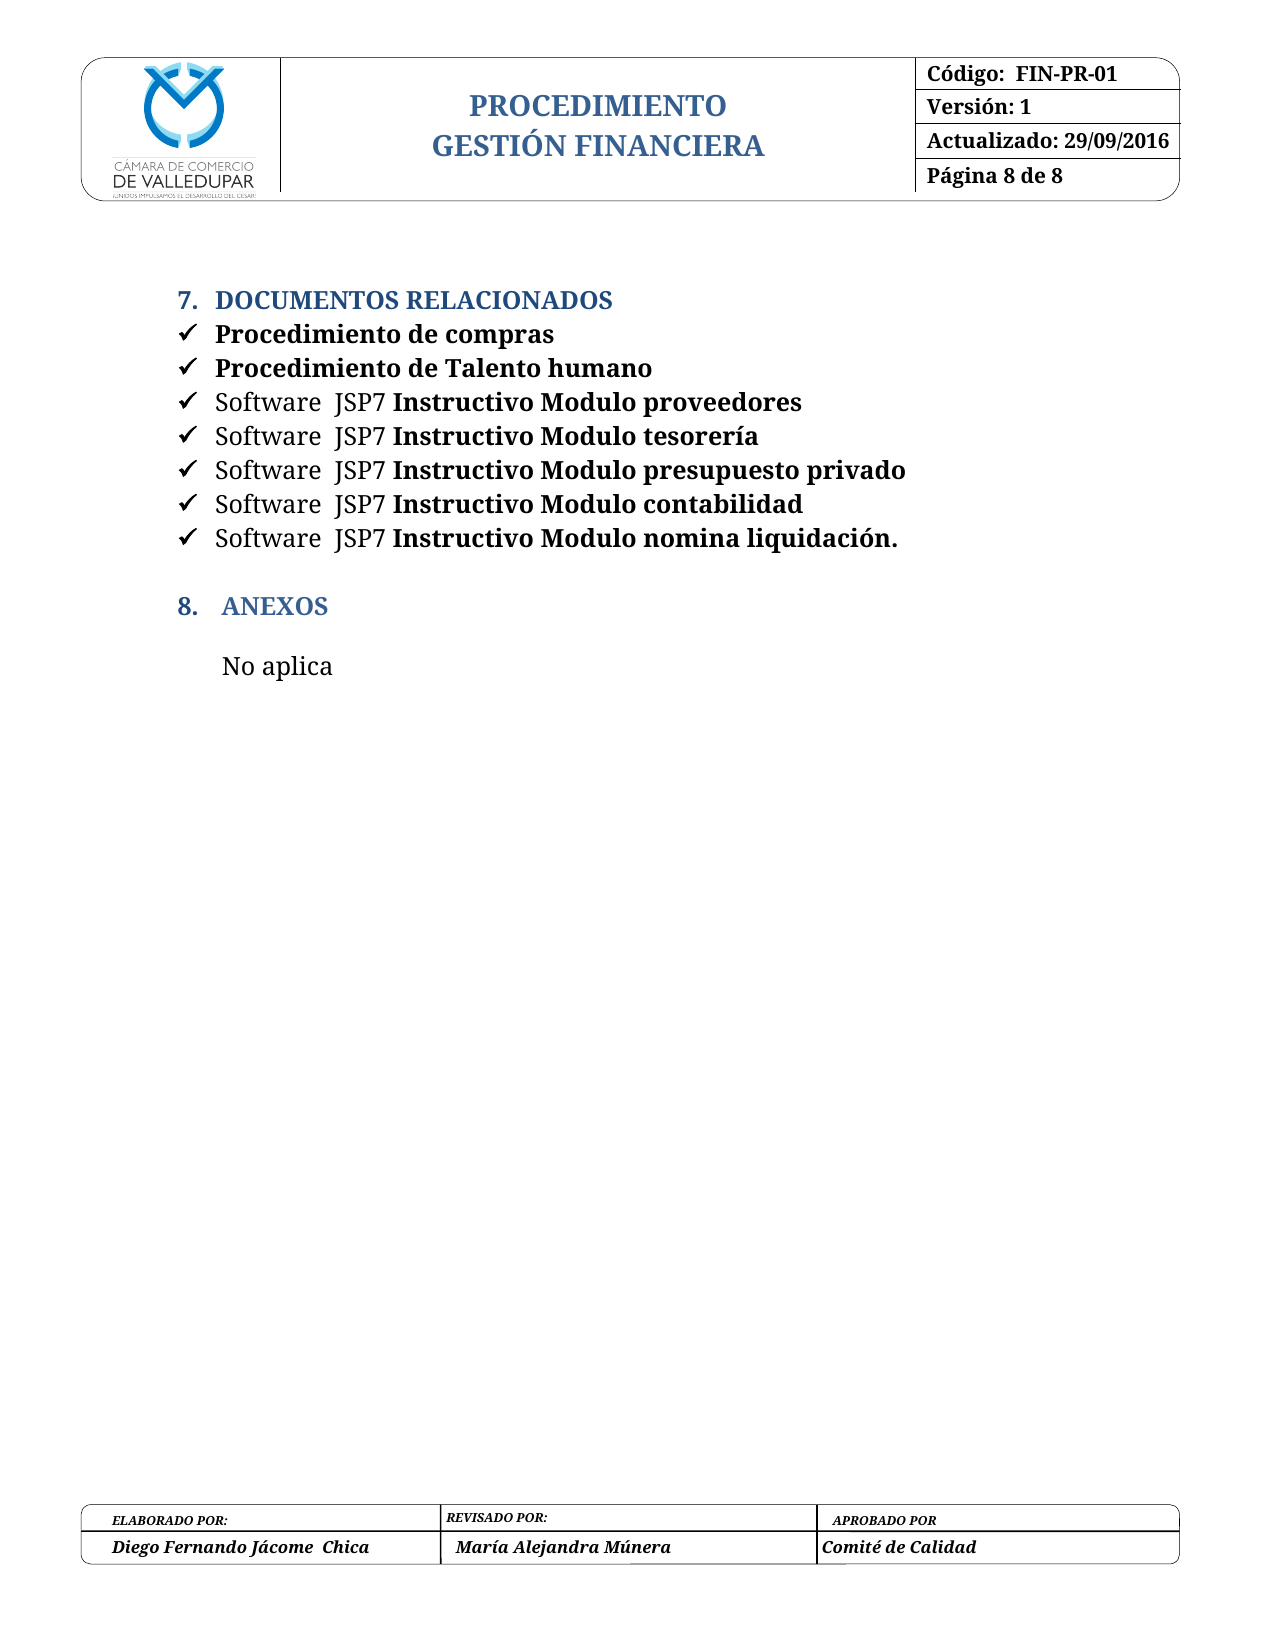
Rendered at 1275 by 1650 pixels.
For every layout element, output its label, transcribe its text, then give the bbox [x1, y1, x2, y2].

list Software JSP7 Instructivo Modulo contabilidad [177, 487, 1167, 521]
list Software JSP7 Instructivo Modulo tesorería [177, 419, 1167, 453]
list Procedimiento de compras [177, 316, 1167, 351]
picture [112, 62, 256, 198]
list ANEXOS [177, 589, 1167, 623]
text No aplica [177, 649, 1167, 683]
list Procedimiento de Talento humano [177, 351, 1167, 384]
list Software JSP7 Instructivo Modulo nomina liquidación. [177, 521, 1167, 555]
list Software JSP7 Instructivo Modulo proveedores [177, 384, 1167, 419]
list DOCUMENTOS RELACIONADOS [177, 282, 1167, 316]
list Software JSP7 Instructivo Modulo presupuesto privado [177, 453, 1167, 487]
